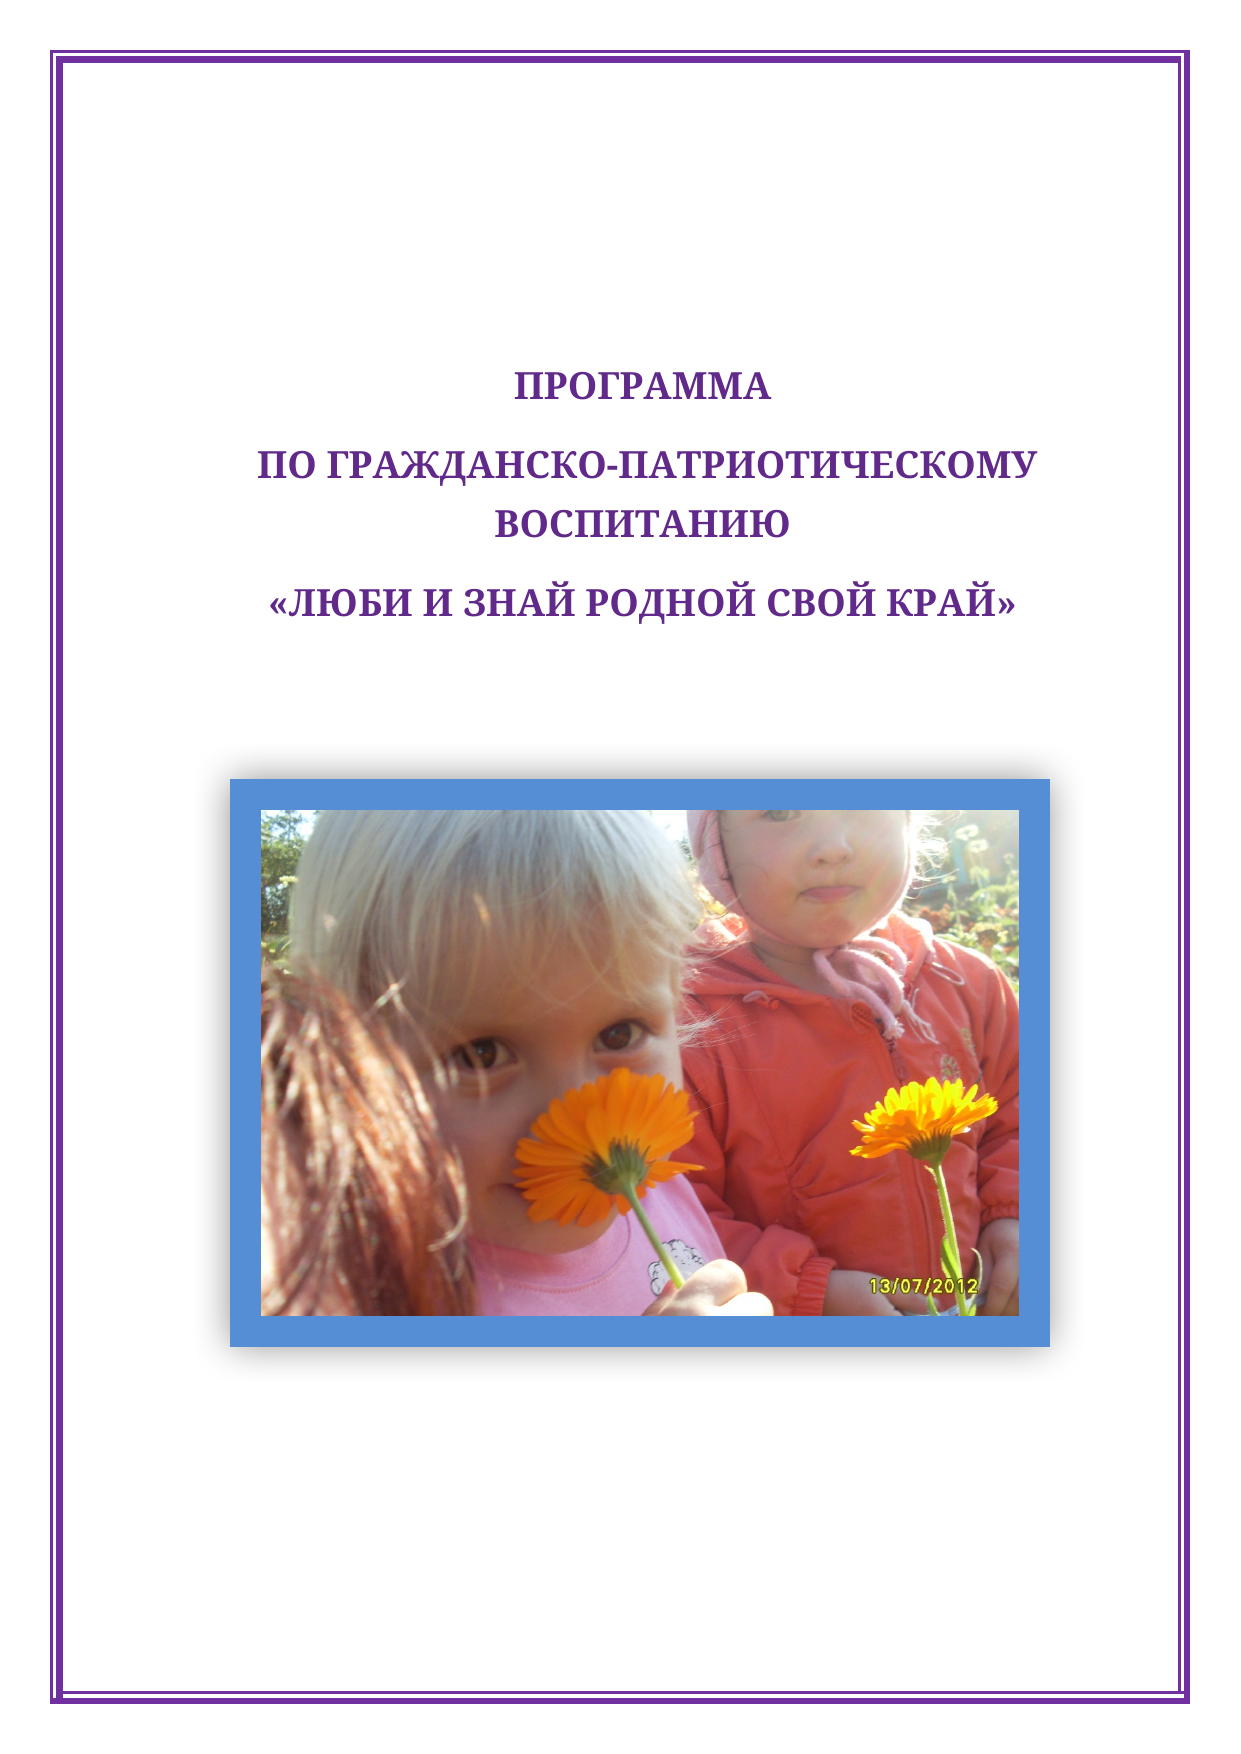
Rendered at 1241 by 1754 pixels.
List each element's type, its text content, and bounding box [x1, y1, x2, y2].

text ПРОГРАММА [133, 359, 1152, 410]
text ПО ГРАЖДАНСКО-ПАТРИОТИЧЕСКОМУ ВОСПИТАНИЮ [133, 439, 1152, 548]
picture [261, 810, 1019, 1316]
text «ЛЮБИ И ЗНАЙ РОДНОЙ СВОЙ КРАЙ» [133, 577, 1152, 628]
